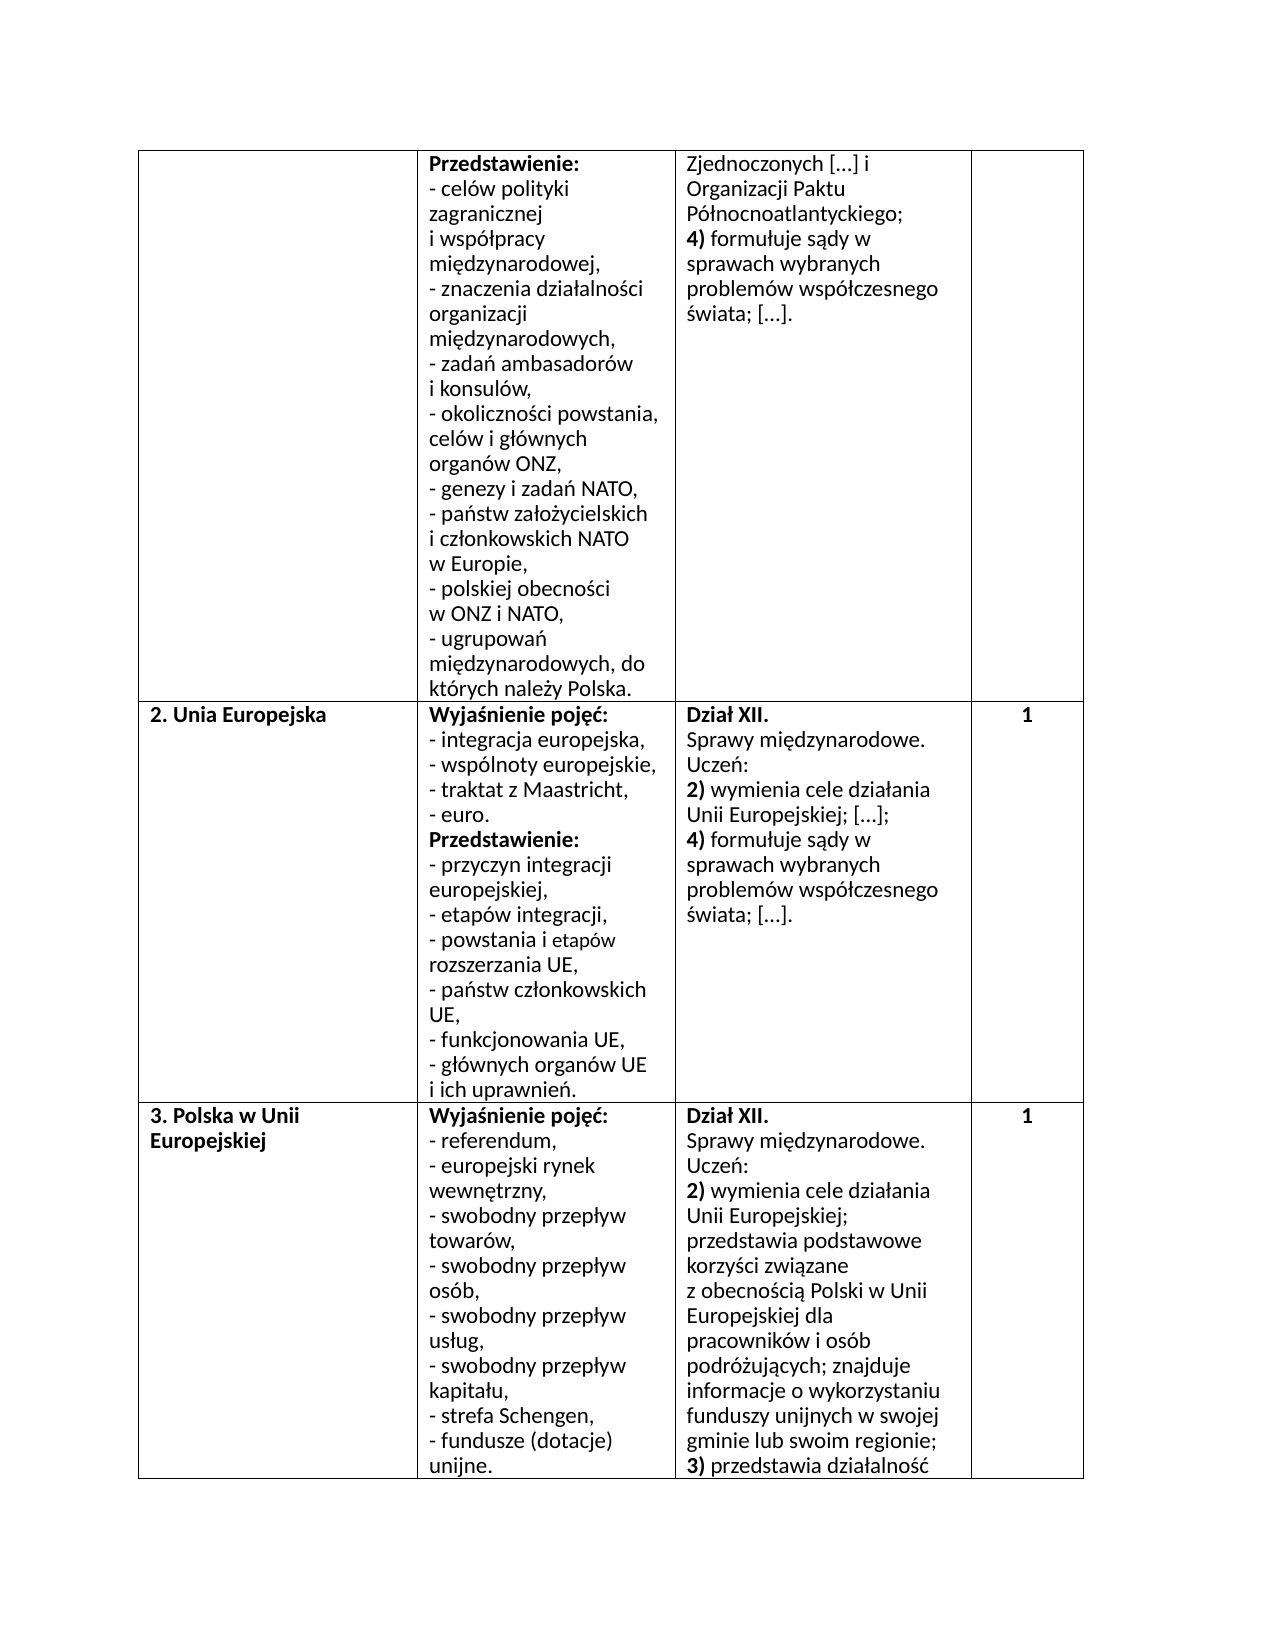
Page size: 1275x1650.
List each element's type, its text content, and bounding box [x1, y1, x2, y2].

table_cell 1 [972, 1103, 1083, 1478]
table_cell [418, 151, 675, 701]
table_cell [139, 1103, 417, 1478]
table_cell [676, 1103, 971, 1478]
table_cell 2 [972, 151, 1083, 701]
table_cell 1 [972, 702, 1083, 1102]
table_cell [676, 151, 971, 701]
table_cell Dział XII. Sprawy międzynarodowe. Uczeń: 2) wymienia cele działania Unii Europejskiej; […]; 4) formułuje sądy w sprawach wybranych problemów współczesnego świata; […]. [676, 702, 971, 1102]
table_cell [139, 151, 417, 701]
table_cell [418, 1103, 675, 1478]
table_cell 2. Unia Europejska [139, 702, 417, 1102]
table_cell Wyjaśnienie pojęć: - integracja europejska, - wspólnoty europejskie, - traktat z Maastricht, - euro. Przedstawienie: - przyczyn integracji europejskiej, - etapów integracji, - powstania i etapów rozszerzania UE, - państw członkowskich UE, - funkcjonowania UE, - głównych organów UE i ich uprawnień. [418, 702, 675, 1102]
